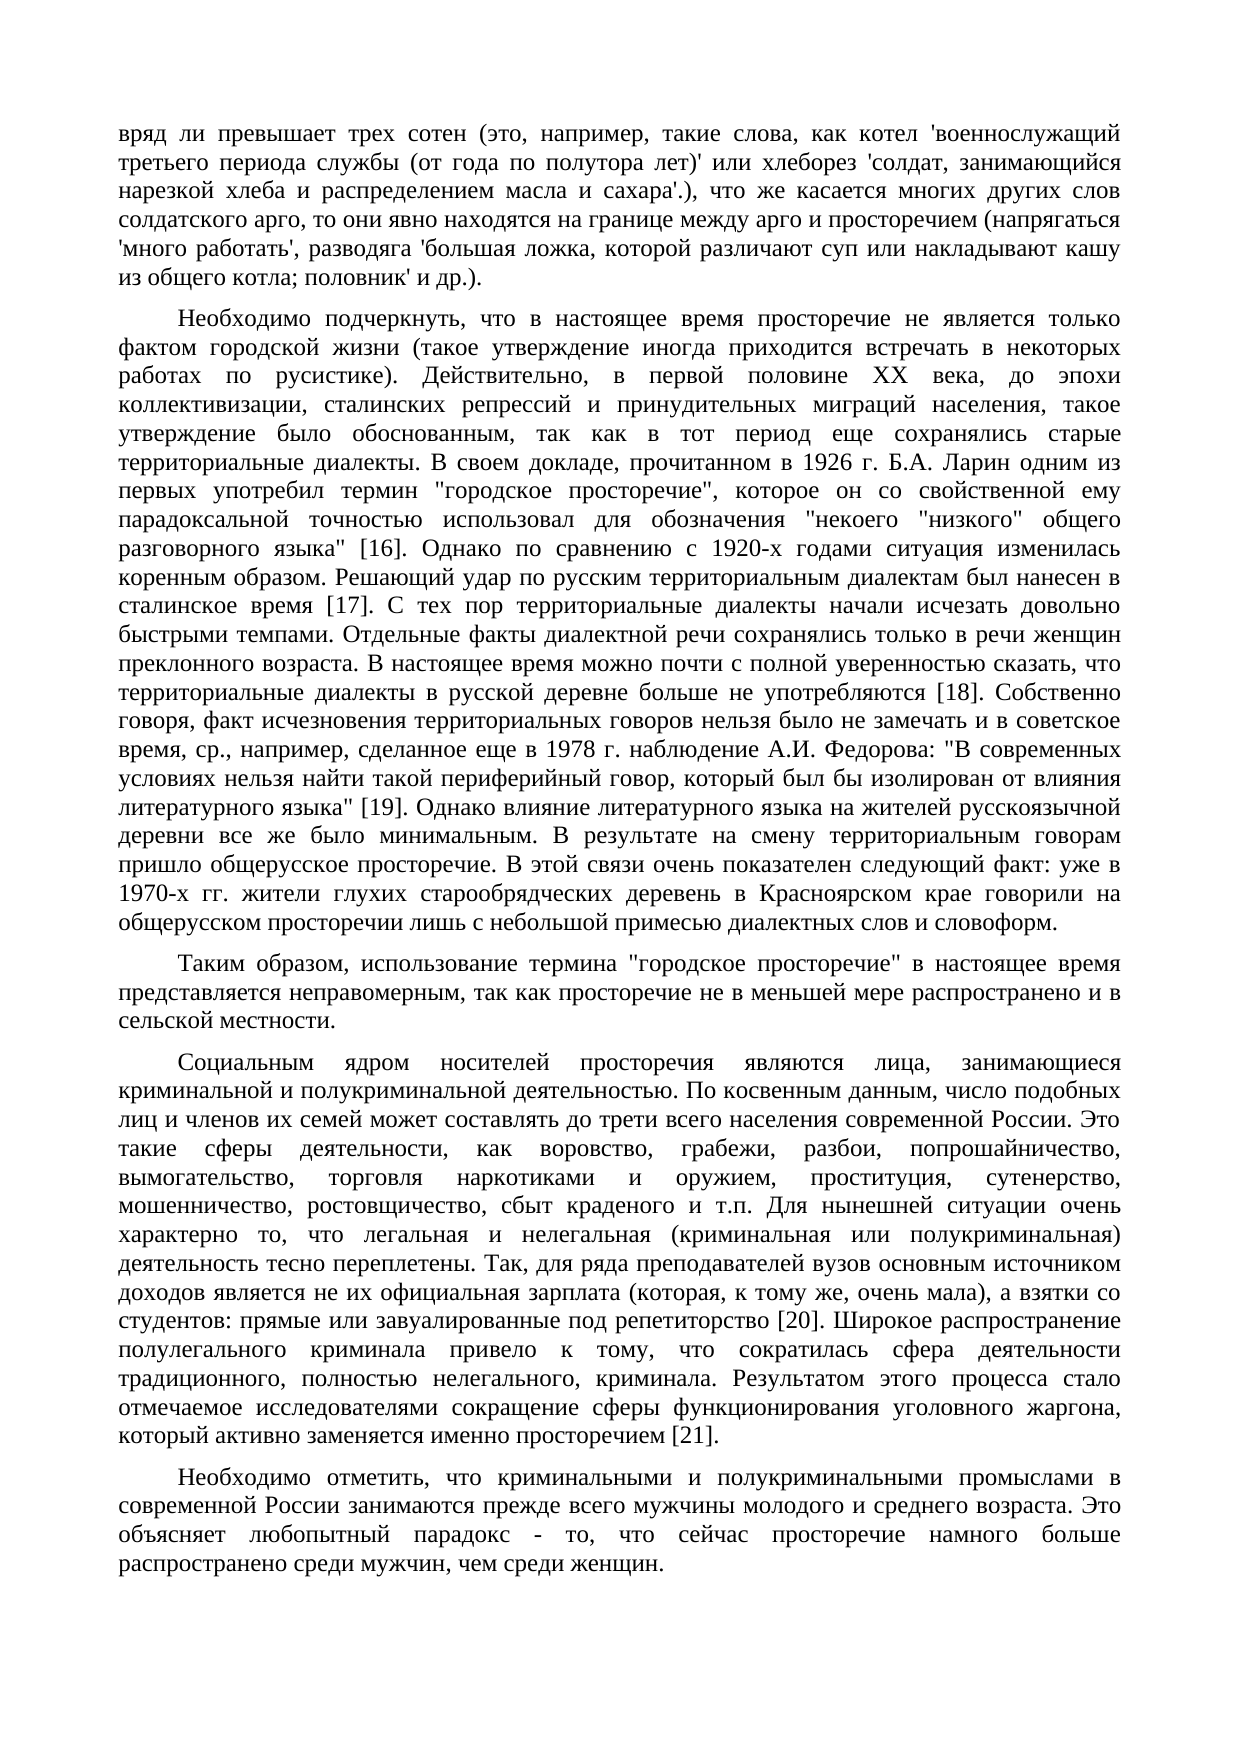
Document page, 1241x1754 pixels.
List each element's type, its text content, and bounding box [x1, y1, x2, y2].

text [118, 118, 1122, 291]
text Необходимо отметить, что криминальными и полукриминальными промыслами в современной России занимаются прежде всего мужчины молодого и среднего возраста. Это объясняет любопытный парадокс - то, что сейчас просторечие намного больше распространено среди мужчин, чем среди женщин. [118, 1462, 1122, 1577]
text Таким образом, использование термина "городское просторечие" в настоящее время представляется неправомерным, так как просторечие не в меньшей мере распространено и в сельской местности. [118, 948, 1122, 1034]
text Социальным ядром носителей просторечия являются лица, занимающиеся криминальной и полукриминальной деятельностью. По косвенным данным, число подобных лиц и членов их семей может составлять до трети всего населения современной России. Это такие сферы деятельности, как воровство, грабежи, разбои, попрошайничество, вымогательство, торговля наркотиками и оружием, проституция, сутенерство, мошенничество, ростовщичество, сбыт краденого и т.п. Для нынешней ситуации очень характерно то, что легальная и нелегальная (криминальная или полукриминальная) деятельность тесно переплетены. Так, для ряда преподавателей вузов основным источником доходов является не их официальная зарплата (которая, к тому же, очень мала), а взятки со студентов: прямые или завуалированные под репетиторство [20]. Широкое распространение полулегального криминала привело к тому, что сократилась сфера деятельности традиционного, полностью нелегального, криминала. Результатом этого процесса стало отмечаемое исследователями сокращение сферы функционирования уголовного жаргона, который активно заменяется именно просторечием [21]. [118, 1047, 1122, 1449]
text Необходимо подчеркнуть, что в настоящее время просторечие не является только фактом городской жизни (такое утверждение иногда приходится встречать в некоторых работах по русистике). Действительно, в первой половине XX века, до эпохи коллективизации, сталинских репрессий и принудительных миграций населения, такое утверждение было обоснованным, так как в тот период еще сохранялись старые территориальные диалекты. В своем докладе, прочитанном в 1926 г. Б.А. Ларин одним из первых употребил термин "городское просторечие", которое он со свойственной ему парадоксальной точностью использовал для обозначения "некоего "низкого" общего разговорного языка" [16]. Однако по сравнению с 1920-х годами ситуация изменилась коренным образом. Решающий удар по русским территориальным диалектам был нанесен в сталинское время [17]. С тех пор территориальные диалекты начали исчезать довольно быстрыми темпами. Отдельные факты диалектной речи сохранялись только в речи женщин преклонного возраста. В настоящее время можно почти с полной уверенностью сказать, что территориальные диалекты в русской деревне больше не употребляются [18]. Собственно говоря, факт исчезновения территориальных говоров нельзя было не замечать и в советское время, ср., например, сделанное еще в 1978 г. наблюдение А.И. Федорова: "В современных условиях нельзя найти такой периферийный говор, который был бы изолирован от влияния литературного языка" [19]. Однако влияние литературного языка на жителей русскоязычной деревни все же было минимальным. В результате на смену территориальным говорам пришло общерусское просторечие. В этой связи очень показателен следующий факт: уже в 1970-х гг. жители глухих старообрядческих деревень в Красноярском крае говорили на общерусском просторечии лишь с небольшой примесью диалектных слов и словоформ. [118, 303, 1122, 936]
